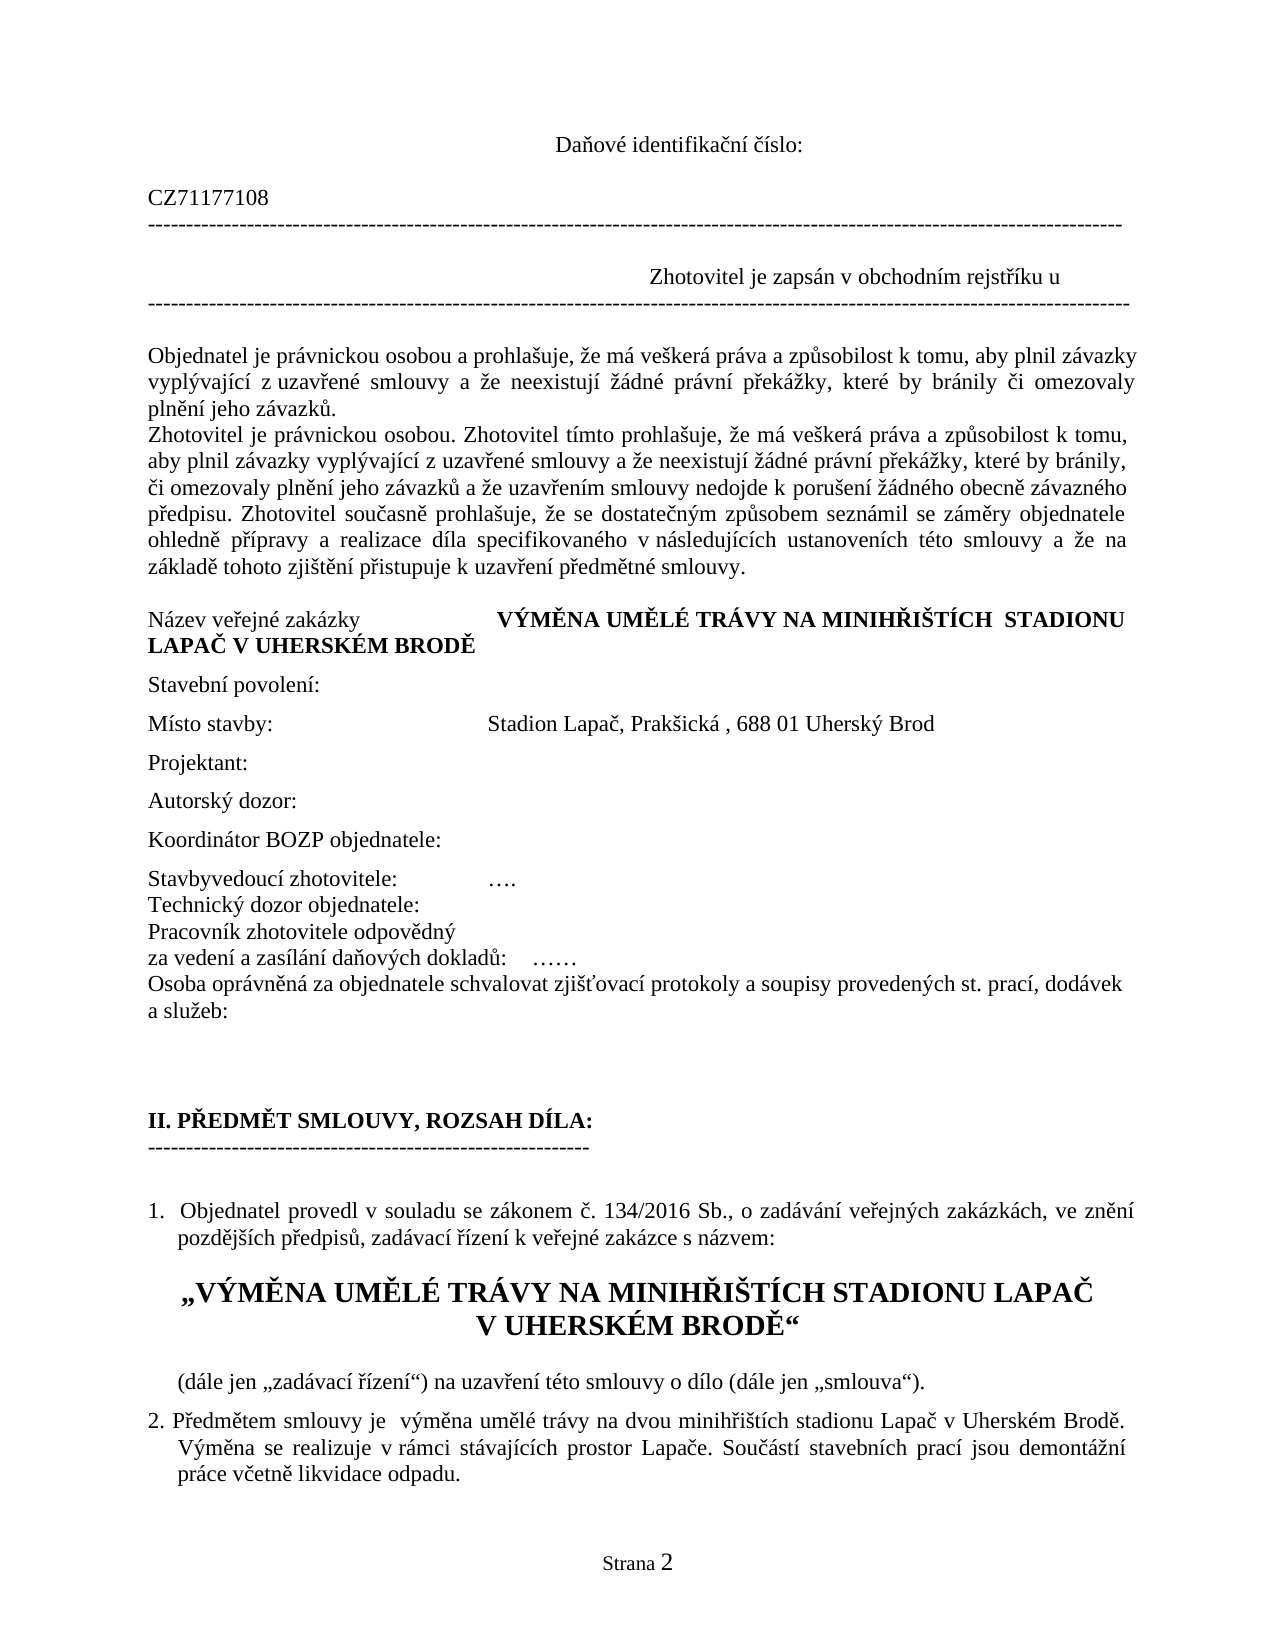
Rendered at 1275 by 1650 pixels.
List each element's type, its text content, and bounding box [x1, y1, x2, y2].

text Místo stavby: Stadion Lapač, Prakšická , 688 01 Uherský Brod [148, 710, 1127, 736]
text Technický dozor objednatele: [148, 891, 1127, 918]
text --------------------------------------------------------------------------------------------------------------------------------- [148, 289, 1137, 316]
text Daňové identifikační číslo: [148, 131, 1137, 158]
text Koordinátor BOZP objednatele: [148, 826, 1127, 853]
text Osoba oprávněná za objednatele schvalovat zjišťovací protokoly a soupisy provedených st. prací, dodávek a služeb: [148, 971, 1137, 1023]
text Stavební povolení: [148, 671, 1127, 697]
text Autorský dozor: [148, 787, 1127, 814]
text -------------------------------------------------------------------------------------------------------------------------------- [148, 210, 1137, 237]
text CZ71177108 [148, 184, 1137, 210]
text 2. Předmětem smlouvy je výměna umělé trávy na dvou minihřištích stadionu Lapač v Uherském Brodě. Výměna se realizuje v rámci stávajících prostor Lapače. Součástí stavebních prací jsou demontážní práce včetně likvidace odpadu. [148, 1407, 1127, 1486]
text Zhotovitel je právnickou osobou. Zhotovitel tímto prohlašuje, že má veškerá práva a způsobilost k tomu, aby plnil závazky vyplývající z uzavřené smlouvy a že neexistují žádné právní překážky, které by bránily, či omezovaly plnění jeho závazků a že uzavřením smlouvy nedojde k porušení žádného obecně závazného předpisu. Zhotovitel současně prohlašuje, že se dostatečným způsobem seznámil se záměry objednatele ohledně přípravy a realizace díla specifikovaného v následujících ustanoveních této smlouvy a že na základě tohoto zjištění přistupuje k uzavření předmětné smlouvy. [148, 421, 1127, 579]
text (dále jen „zadávací řízení“) na uzavření této smlouvy o dílo (dále jen „smlouva“). [177, 1368, 1127, 1395]
text ---------------------------------------------------------- [148, 1133, 1137, 1160]
text Zhotovitel je zapsán v obchodním rejstříku u [649, 263, 1137, 289]
text Stavbyvedoucí zhotovitele: …. [148, 865, 1127, 891]
text Objednatel je právnickou osobou a prohlašuje, že má veškerá práva a způsobilost k tomu, aby plnil závazky vyplývající z uzavřené smlouvy a že neexistují žádné právní překážky, které by bránily či omezovaly plnění jeho závazků. [148, 342, 1137, 421]
text II. PŘEDMĚT SMLOUVY, ROZSAH DÍLA: [148, 1107, 1137, 1133]
text Název veřejné zakázky VÝMĚNA UMĚLÉ TRÁVY NA MINIHŘIŠTÍCH STADIONU LAPAČ V UHERSKÉM BRODĚ [148, 606, 1127, 658]
text „VÝMĚNA UMĚLÉ TRÁVY NA MINIHŘIŠTÍCH STADIONU LAPAČ V UHERSKÉM BRODĚ“ [148, 1275, 1127, 1342]
text Projektant: [148, 748, 1127, 775]
text 1. Objednatel provedl v souladu se zákonem č. 134/2016 Sb., o zadávání veřejných zakázkách, ve znění pozdějších předpisů, zadávací řízení k veřejné zakázce s názvem: [148, 1197, 1137, 1250]
text Pracovník zhotovitele odpovědný [148, 918, 1127, 944]
text za vedení a zasílání daňových dokladů: …… [148, 944, 1127, 971]
